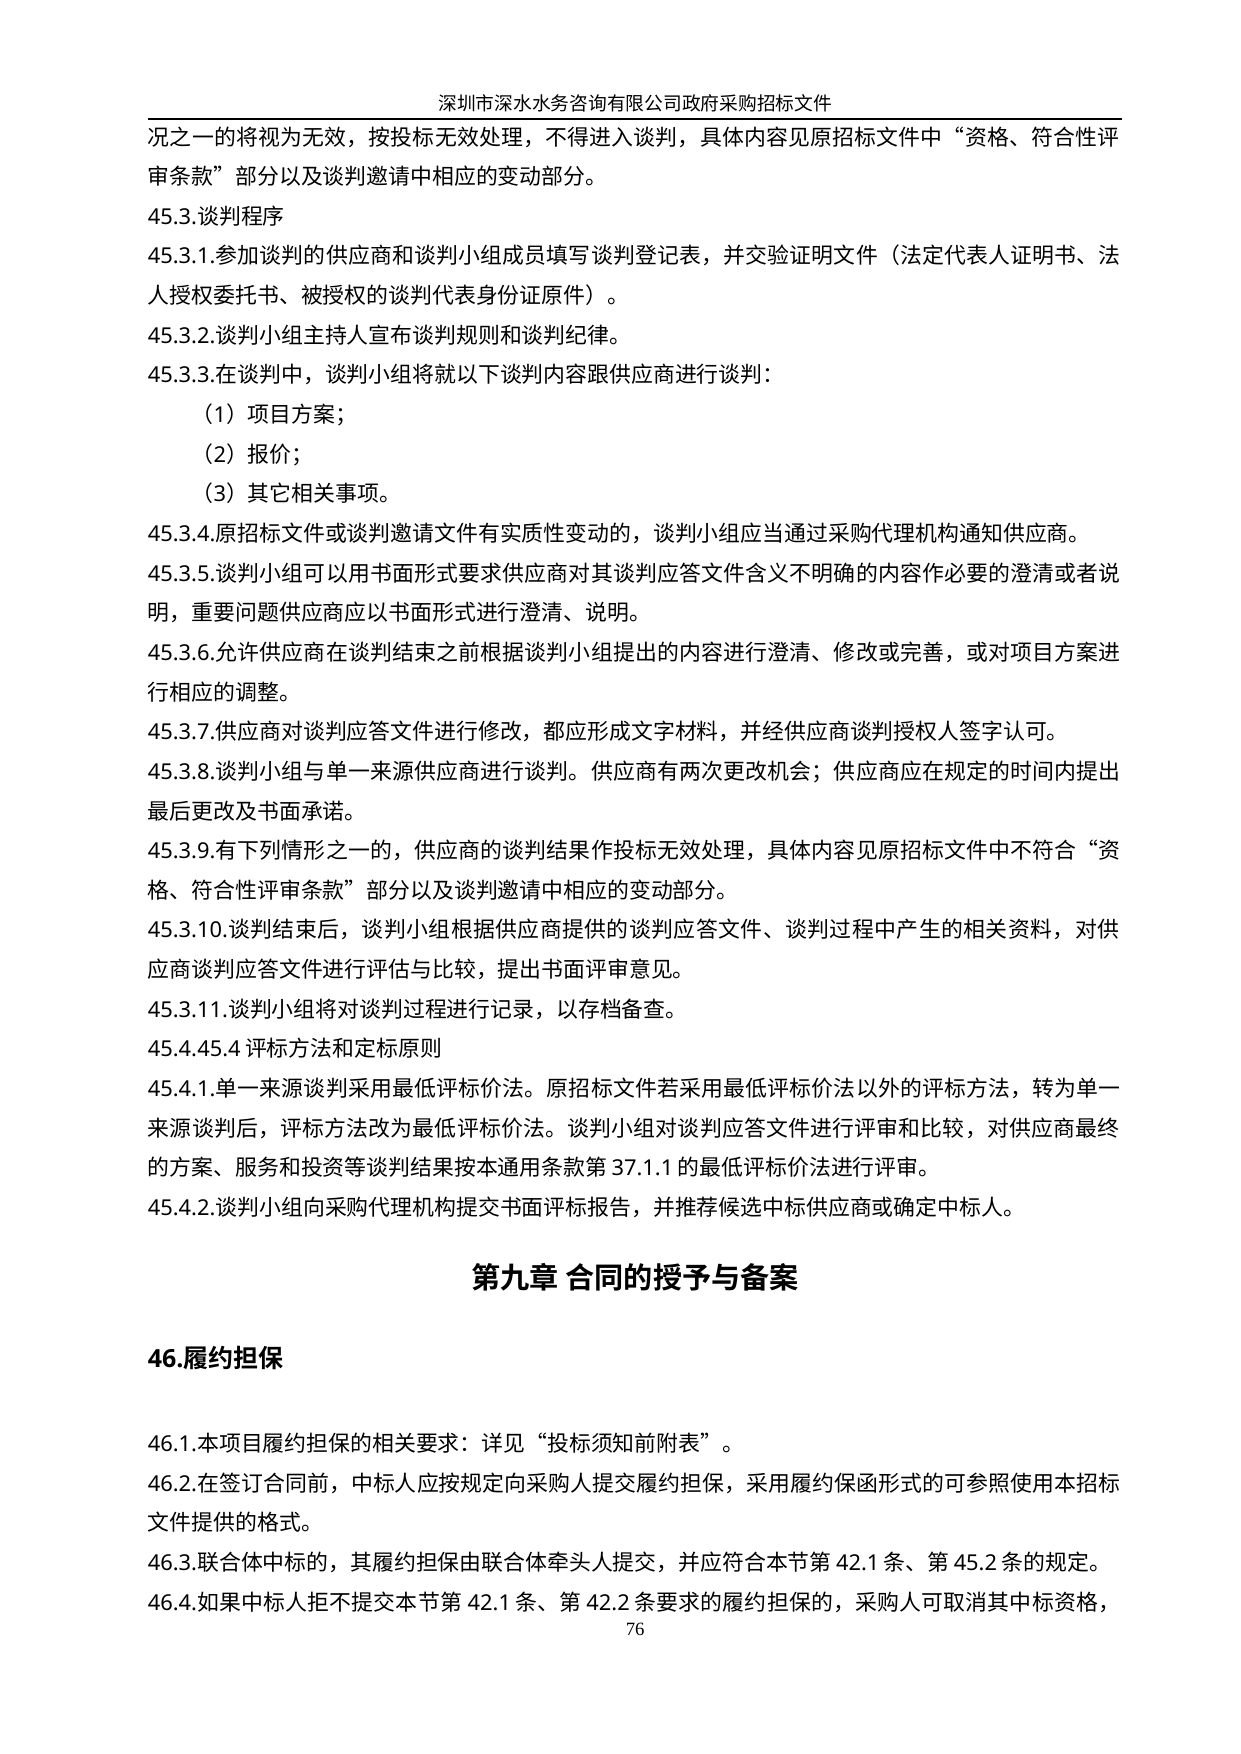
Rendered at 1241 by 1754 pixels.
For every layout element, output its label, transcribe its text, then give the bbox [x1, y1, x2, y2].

text 谈判程序 [148, 199, 1122, 230]
text 原招标文件或谈判邀请文件有实质性变动的，谈判小组应当通过采购代理机构通知供应商。 [148, 516, 1122, 548]
text 谈判结束后，谈判小组根据供应商提供的谈判应答文件、谈判过程中产生的相关资料，对供应商谈判应答文件进行评估与比较，提出书面评审意见。 [148, 912, 1122, 984]
text （2）报价； [148, 437, 1122, 468]
text 允许供应商在谈判结束之前根据谈判小组提出的内容进行澄清、修改或完善，或对项目方案进行相应的调整。 [148, 635, 1122, 706]
text 单一来源谈判采用最低评标价法。原招标文件若采用最低评标价法以外的评标方法，转为单一来源谈判后，评标方法改为最低评标价法。谈判小组对谈判应答文件进行评审和比较，对供应商最终的方案、服务和投资等谈判结果按本通用条款第37.1.1的最低评标价法进行评审。 [148, 1071, 1122, 1182]
text 谈判小组可以用书面形式要求供应商对其谈判应答文件含义不明确的内容作必要的澄清或者说明，重要问题供应商应以书面形式进行澄清、说明。 [148, 556, 1122, 627]
text 有下列情形之一的，供应商的谈判结果作投标无效处理，具体内容见原招标文件中不符合“资格、符合性评审条款”部分以及谈判邀请中相应的变动部分。 [148, 833, 1122, 904]
text 在谈判中，谈判小组将就以下谈判内容跟供应商进行谈判： [148, 357, 1122, 389]
text （1）项目方案； [148, 397, 1122, 429]
text 谈判小组将对谈判过程进行记录，以存档备查。 [148, 992, 1122, 1023]
text 供应商对谈判应答文件进行修改，都应形成文字材料，并经供应商谈判授权人签字认可。 [148, 714, 1122, 746]
text 谈判小组与单一来源供应商进行谈判。供应商有两次更改机会；供应商应在规定的时间内提出最后更改及书面承诺。 [148, 754, 1122, 825]
text 45.4评标方法和定标原则 [148, 1031, 1122, 1063]
text （3）其它相关事项。 [148, 476, 1122, 508]
text 联合体中标的，其履约担保由联合体牵头人提交，并应符合本节第42.1条、第45.2条的规定。 [148, 1545, 1122, 1577]
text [148, 120, 1122, 191]
text 参加谈判的供应商和谈判小组成员填写谈判登记表，并交验证明文件（法定代表人证明书、法人授权委托书、被授权的谈判代表身份证原件）。 [148, 238, 1122, 310]
text 谈判小组向采购代理机构提交书面评标报告，并推荐候选中标供应商或确定中标人。 [148, 1190, 1122, 1222]
text 履约担保 [148, 1339, 1122, 1375]
text 在签订合同前，中标人应按规定向采购人提交履约担保，采用履约保函形式的可参照使用本招标文件提供的格式。 [148, 1466, 1122, 1537]
text 第九章 合同的授予与备案 [148, 1255, 1122, 1297]
text 本项目履约担保的相关要求：详见“投标须知前附表”。 [148, 1426, 1122, 1458]
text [148, 1584, 1122, 1616]
text 谈判小组主持人宣布谈判规则和谈判纪律。 [148, 318, 1122, 349]
